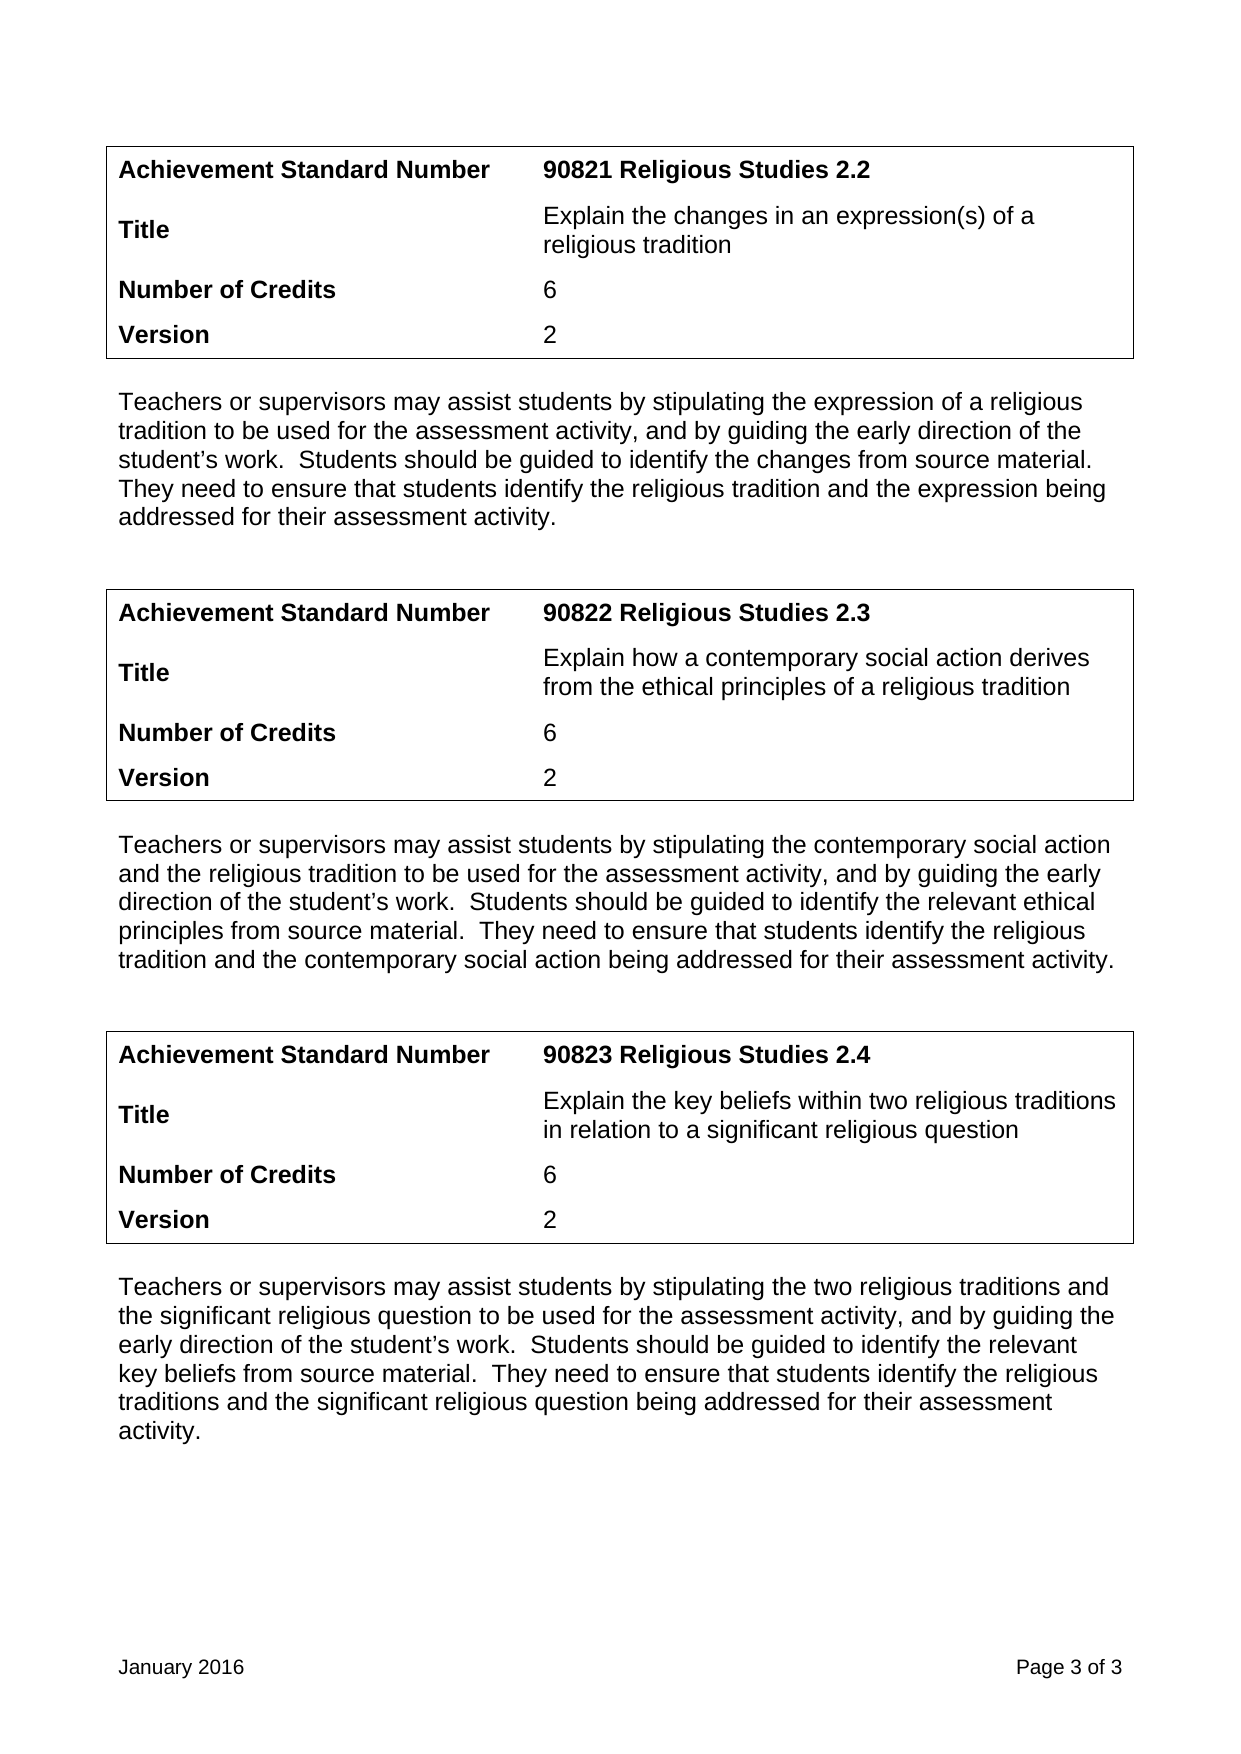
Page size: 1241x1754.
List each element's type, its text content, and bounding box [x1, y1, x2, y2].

table_cell Version [107, 1197, 532, 1243]
table_cell Explain how a contemporary social action derives from the ethical principles of a religious tradition [532, 635, 1133, 709]
table_cell Title [107, 635, 532, 709]
table_header 90823 Religious Studies 2.4 [532, 1032, 1133, 1078]
text Teachers or supervisors may assist students by stipulating the two religious traditions and the significant religious question to be used for the assessment activity, and by guiding the early direction of the student’s work. Students should be guided to identify the relevant key beliefs from source material. They need to ensure that students identify the religious traditions and the significant religious question being addressed for their assessment activity. [118, 1272, 1122, 1445]
table_cell Number of Credits [107, 709, 532, 755]
table_cell 2 [532, 312, 1133, 358]
table_header Achievement Standard Number [107, 1032, 532, 1078]
table_cell Number of Credits [107, 267, 532, 312]
table_header 90821 Religious Studies 2.2 [532, 147, 1133, 193]
table_cell 6 [532, 267, 1133, 312]
table_cell Version [107, 312, 532, 358]
text Teachers or supervisors may assist students by stipulating the expression of a religious tradition to be used for the assessment activity, and by guiding the early direction of the student’s work. Students should be guided to identify the changes from source material. They need to ensure that students identify the religious tradition and the expression being addressed for their assessment activity. [118, 387, 1122, 531]
table_cell Number of Credits [107, 1152, 532, 1197]
table_cell 6 [532, 1152, 1133, 1197]
table_cell Explain the key beliefs within two religious traditions in relation to a significant religious question [532, 1078, 1133, 1152]
text Teachers or supervisors may assist students by stipulating the contemporary social action and the religious tradition to be used for the assessment activity, and by guiding the early direction of the student’s work. Students should be guided to identify the relevant ethical principles from source material. They need to ensure that students identify the religious tradition and the contemporary social action being addressed for their assessment activity. [118, 830, 1122, 974]
table_header 90822 Religious Studies 2.3 [532, 590, 1133, 635]
table_cell Title [107, 1078, 532, 1152]
table_header Achievement Standard Number [107, 590, 532, 635]
table_cell 6 [532, 709, 1133, 755]
table_cell 2 [532, 1197, 1133, 1243]
table_cell Explain the changes in an expression(s) of a religious tradition [532, 193, 1133, 267]
table_header Achievement Standard Number [107, 147, 532, 193]
table_cell Title [107, 193, 532, 267]
table_cell 2 [532, 755, 1133, 800]
table_cell Version [107, 755, 532, 800]
